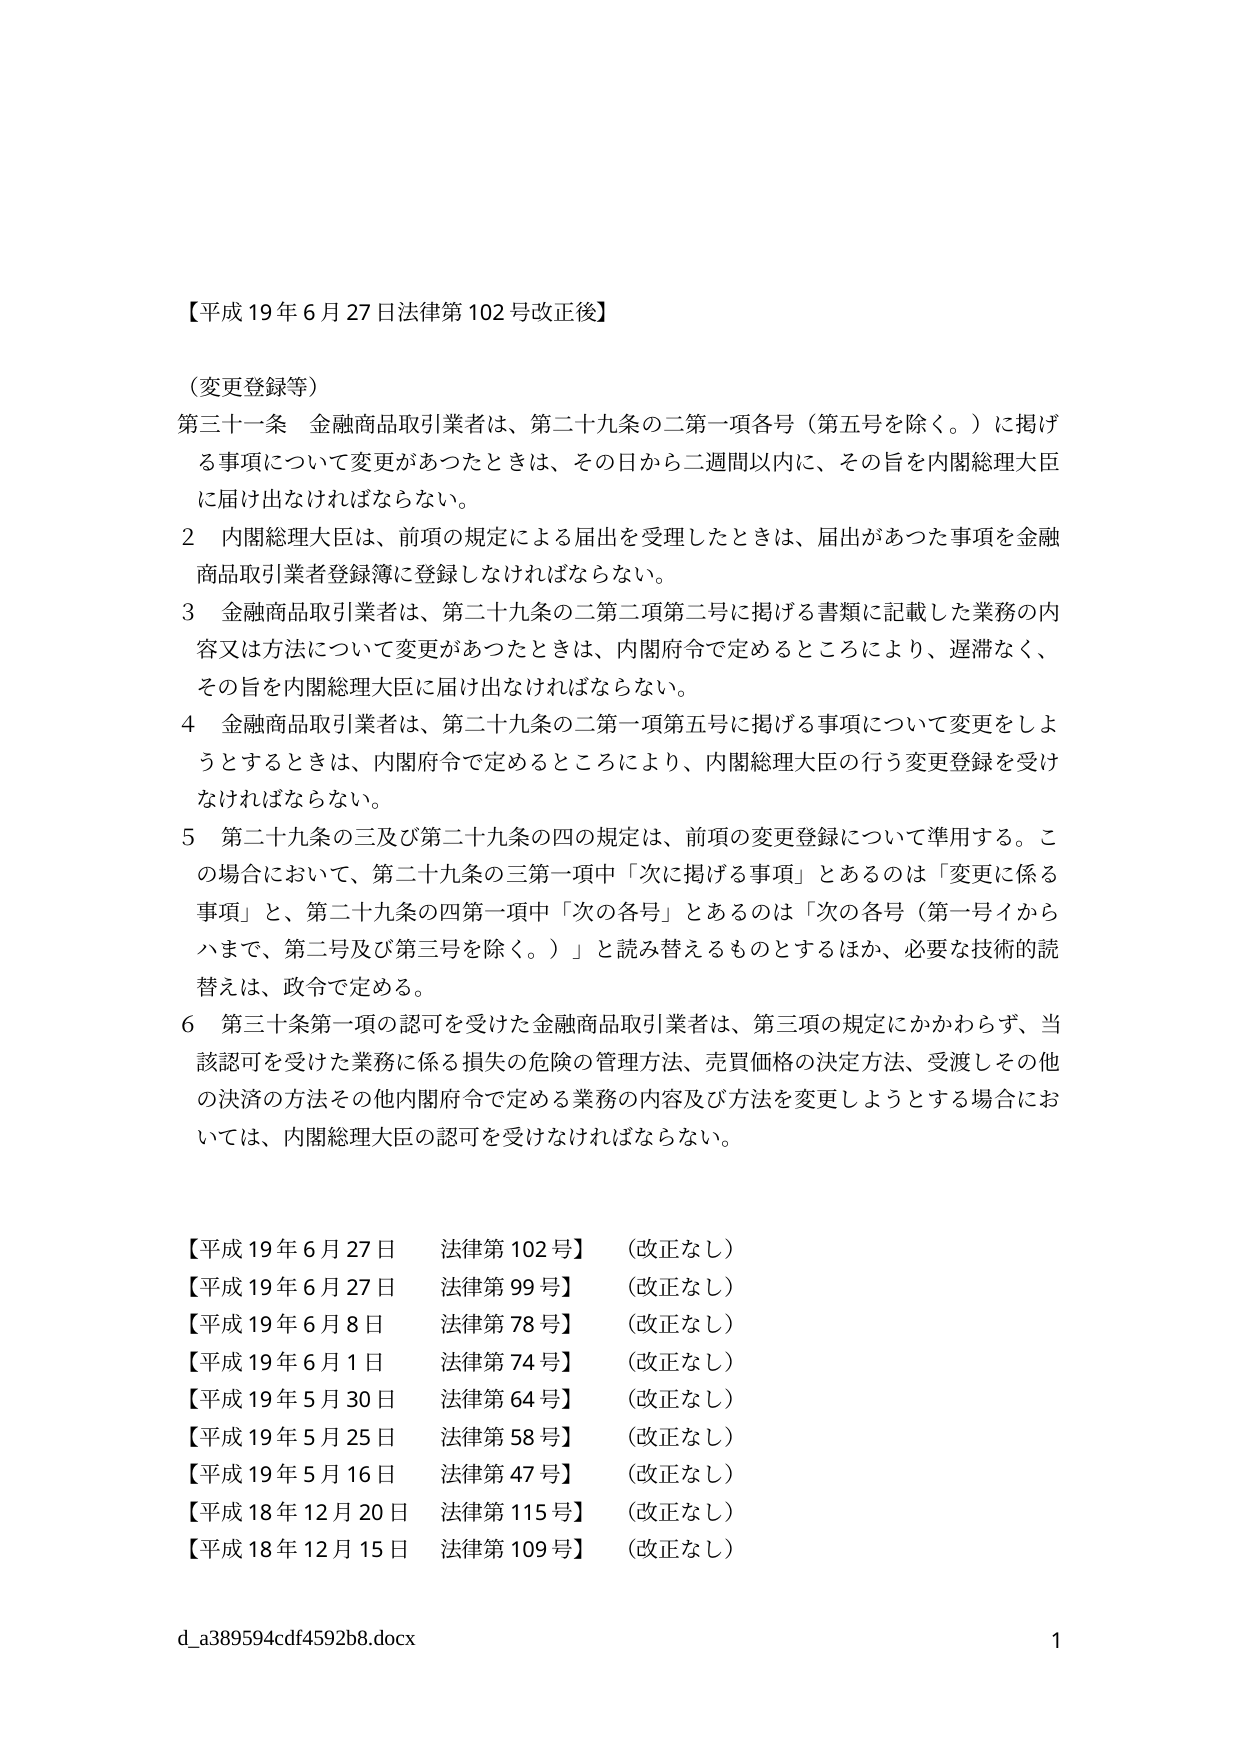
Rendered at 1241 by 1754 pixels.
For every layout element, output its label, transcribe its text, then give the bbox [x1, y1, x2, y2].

text ４ 金融商品取引業者は、第二十九条の二第一項第五号に掲げる事項について変更をしようとするときは、内閣府令で定めるところにより、内閣総理大臣の行う変更登録を受けなければならない。 [177, 704, 1063, 817]
text 【平成19年6月27日 法律第99号】 （改正なし） [177, 1267, 1063, 1304]
text ５ 第二十九条の三及び第二十九条の四の規定は、前項の変更登録について準用する。この場合において、第二十九条の三第一項中「次に掲げる事項」とあるのは「変更に係る事項」と、第二十九条の四第一項中「次の各号」とあるのは「次の各号（第一号イからハまで、第二号及び第三号を除く。）」と読み替えるものとするほか、必要な技術的読替えは、政令で定める。 [177, 817, 1063, 1004]
text 第三十一条 金融商品取引業者は、第二十九条の二第一項各号（第五号を除く。）に掲げる事項について変更があつたときは、その日から二週間以内に、その旨を内閣総理大臣に届け出なければならない。 [177, 404, 1063, 517]
text 【平成19年6月1日 法律第74号】 （改正なし） [177, 1342, 1063, 1379]
text 【平成19年5月30日 法律第64号】 （改正なし） [177, 1379, 1063, 1417]
text 【平成19年6月27日 法律第102号】 （改正なし） [177, 1229, 1063, 1267]
text ６ 第三十条第一項の認可を受けた金融商品取引業者は、第三項の規定にかかわらず、当該認可を受けた業務に係る損失の危険の管理方法、売買価格の決定方法、受渡しその他の決済の方法その他内閣府令で定める業務の内容及び方法を変更しようとする場合においては、内閣総理大臣の認可を受けなければならない。 [177, 1004, 1063, 1154]
text 【平成19年6月8日 法律第78号】 （改正なし） [177, 1304, 1063, 1342]
text 【平成18年12月15日 法律第109号】 （改正なし） [177, 1529, 1063, 1567]
text 【平成19年6月27日法律第102号改正後】 [177, 292, 1063, 329]
text 【平成19年5月16日 法律第47号】 （改正なし） [177, 1454, 1063, 1492]
text 【平成19年5月25日 法律第58号】 （改正なし） [177, 1417, 1063, 1454]
text 【平成18年12月20日 法律第115号】 （改正なし） [177, 1492, 1063, 1529]
text （変更登録等） [177, 367, 1063, 404]
text ２ 内閣総理大臣は、前項の規定による届出を受理したときは、届出があつた事項を金融商品取引業者登録簿に登録しなければならない。 [177, 517, 1063, 592]
text ３ 金融商品取引業者は、第二十九条の二第二項第二号に掲げる書類に記載した業務の内容又は方法について変更があつたときは、内閣府令で定めるところにより、遅滞なく、その旨を内閣総理大臣に届け出なければならない。 [177, 592, 1063, 704]
